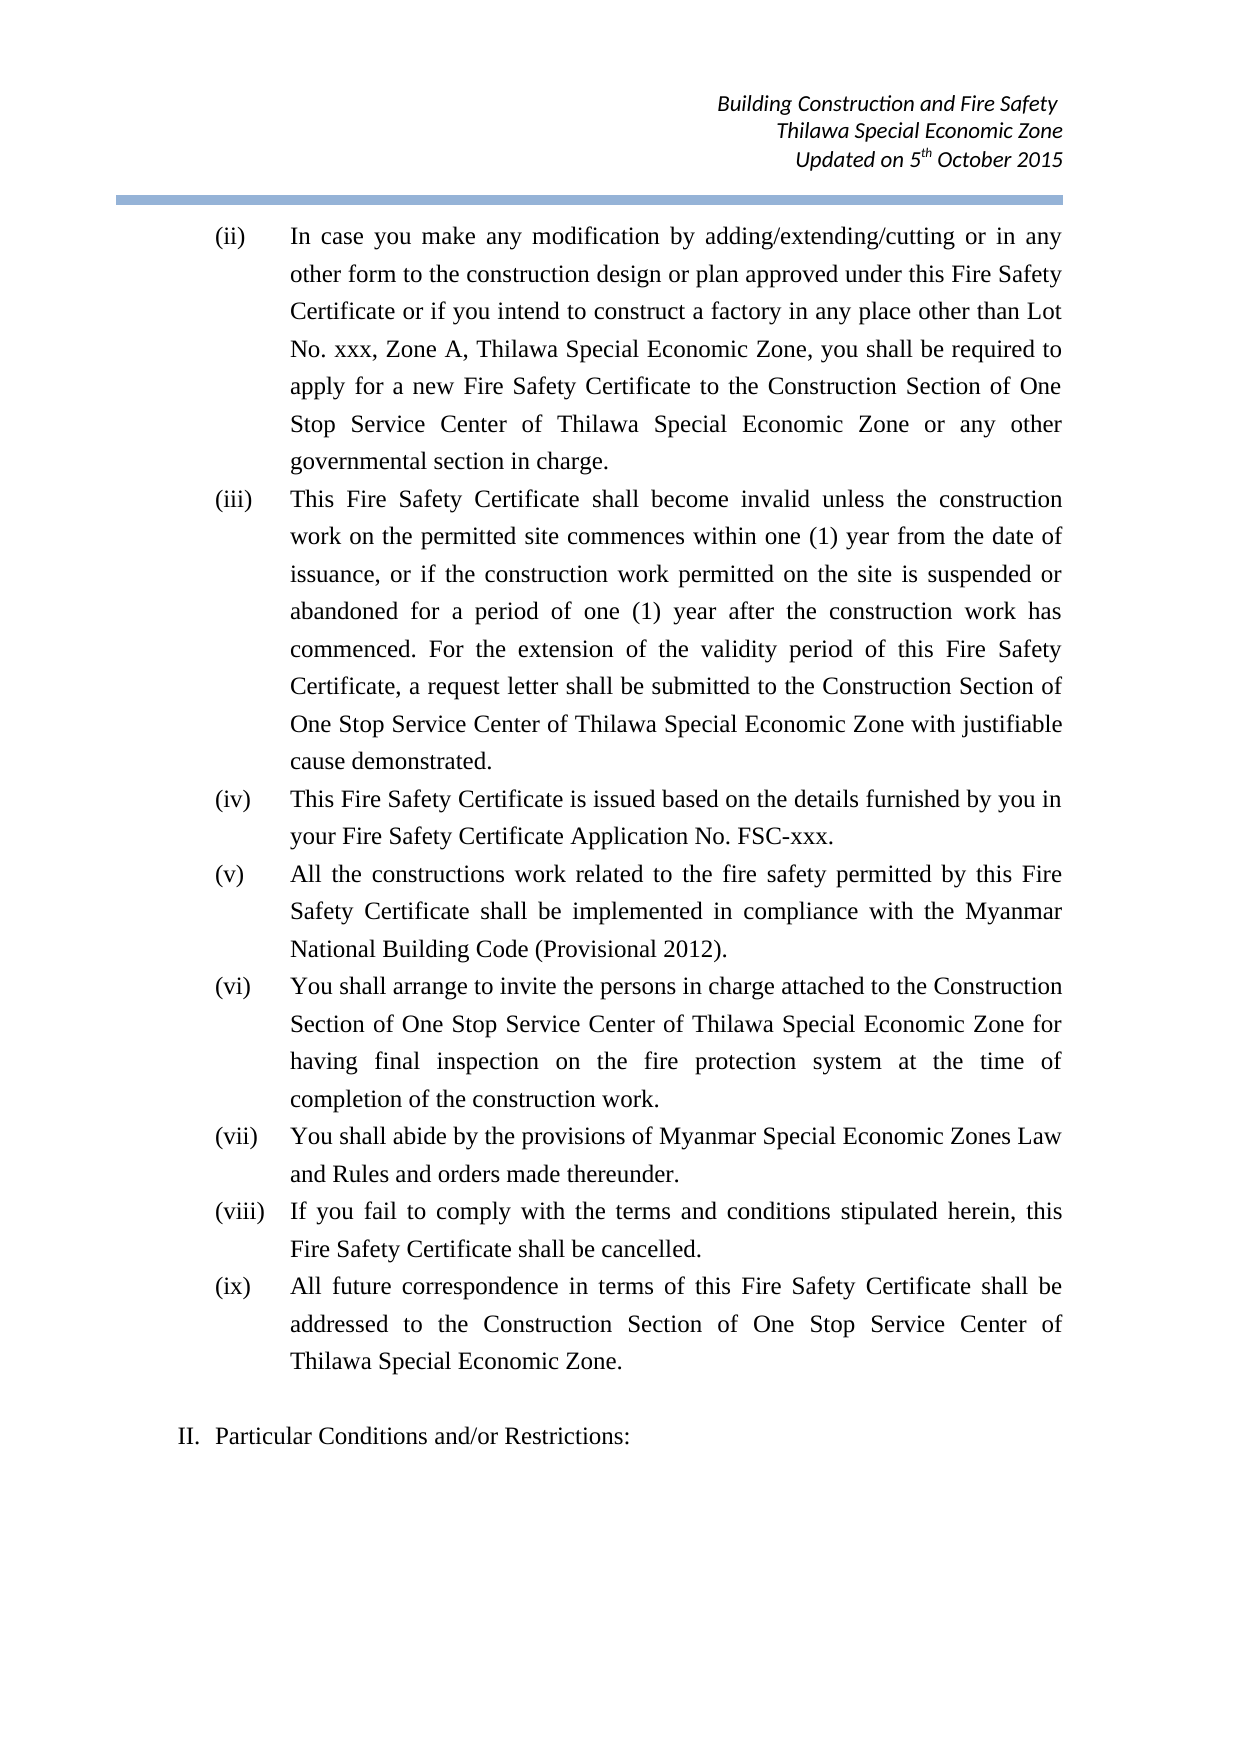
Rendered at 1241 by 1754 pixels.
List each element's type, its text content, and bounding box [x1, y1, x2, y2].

list This Fire Safety Certificate shall become invalid unless the construction work on the permitted site commences within one (1) year from the date of issuance, or if the construction work permitted on the site is suspended or abandoned for a period of one (1) year after the construction work has commenced. For the extension of the validity period of this Fire Safety Certificate, a request letter shall be submitted to the Construction Section of One Stop Service Center of Thilawa Special Economic Zone with justifiable cause demonstrated. [215, 479, 1063, 779]
list You shall abide by the provisions of Myanmar Special Economic Zones Law and Rules and orders made thereunder. [215, 1117, 1063, 1192]
list If you fail to comply with the terms and conditions stipulated herein, this Fire Safety Certificate shall be cancelled. [215, 1192, 1063, 1267]
list All the constructions work related to the fire safety permitted by this Fire Safety Certificate shall be implemented in compliance with the Myanmar National Building Code (Provisional 2012). [215, 854, 1063, 967]
list Particular Conditions and/or Restrictions: [177, 1417, 1063, 1454]
list In case you make any modification by adding/extending/cutting or in any other form to the construction design or plan approved under this Fire Safety Certificate or if you intend to construct a factory in any place other than Lot No. xxx, Zone A, Thilawa Special Economic Zone, you shall be required to apply for a new Fire Safety Certificate to the Construction Section of One Stop Service Center of Thilawa Special Economic Zone or any other governmental section in charge. [215, 217, 1063, 479]
list All future correspondence in terms of this Fire Safety Certificate shall be addressed to the Construction Section of One Stop Service Center of Thilawa Special Economic Zone. [215, 1267, 1063, 1379]
list You shall arrange to invite the persons in charge attached to the Construction Section of One Stop Service Center of Thilawa Special Economic Zone for having final inspection on the fire protection system at the time of completion of the construction work. [215, 967, 1063, 1117]
list This Fire Safety Certificate is issued based on the details furnished by you in your Fire Safety Certificate Application No. FSC-xxx. [215, 779, 1063, 854]
